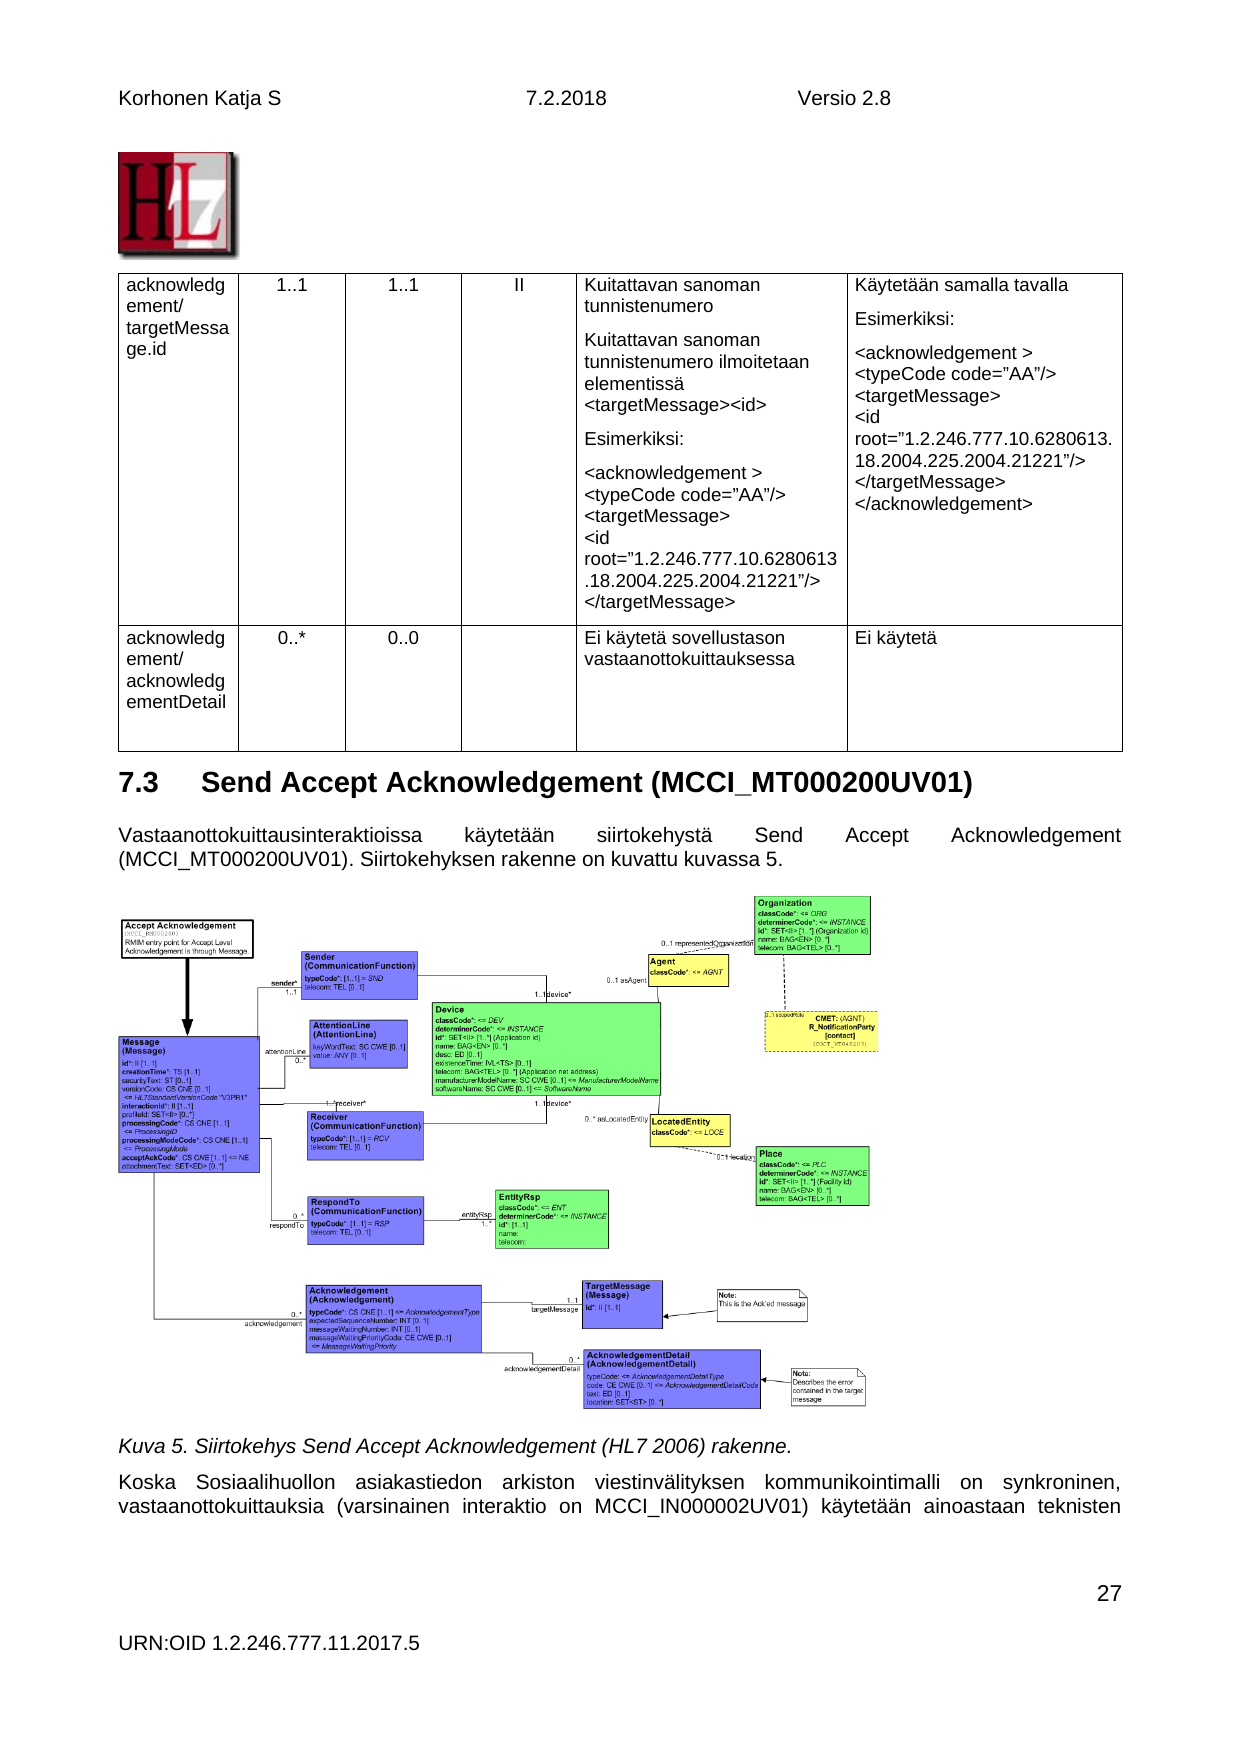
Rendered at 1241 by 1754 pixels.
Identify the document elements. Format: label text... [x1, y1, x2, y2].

text Kuva 5. Siirtokehys Send Accept Acknowledgement (HL7 2006) rakenne. [118, 1434, 1122, 1458]
table_cell Käytetään samalla tavalla Esimerkiksi: <acknowledgement > <typeCode code=”AA”/> <targetMessage> <id root=”1.2.246.777.10.6280613.18.2004.225.2004.21221”/> </targetMessage> </acknowledgement> [848, 274, 1122, 625]
table_cell acknowledgement/acknowledgementDetail [119, 626, 238, 751]
table_cell 0..0 [346, 626, 461, 751]
table_cell II [462, 274, 576, 625]
picture [118, 152, 241, 260]
table_cell 1..1 [346, 274, 461, 625]
text Vastaanottokuittausinteraktioissa käytetään siirtokehystä Send Accept Acknowledgement (MCCI_MT000200UV01). Siirtokehyksen rakenne on kuvattu kuvassa 5. [118, 823, 1122, 871]
table_cell 0..* [239, 626, 345, 751]
table_cell acknowledgement/targetMessage.id [119, 274, 238, 625]
subtitle Send Accept Acknowledgement (MCCI_MT000200UV01) [118, 764, 1122, 798]
table_cell Kuitattavan sanoman tunnistenumero Kuitattavan sanoman tunnistenumero ilmoitetaan elementissä <targetMessage><id> Esimerkiksi: <acknowledgement > <typeCode code=”AA”/> <targetMessage> <id root=”1.2.246.777.10.6280613.18.2004.225.2004.21221”/> </targetMessage> [577, 274, 847, 625]
table_cell 1..1 [239, 274, 345, 625]
table_cell [462, 626, 576, 751]
picture [118, 896, 879, 1409]
table_cell Ei käytetä sovellustason vastaanottokuittauksessa [577, 626, 847, 751]
table_cell Ei käytetä [848, 626, 1122, 751]
